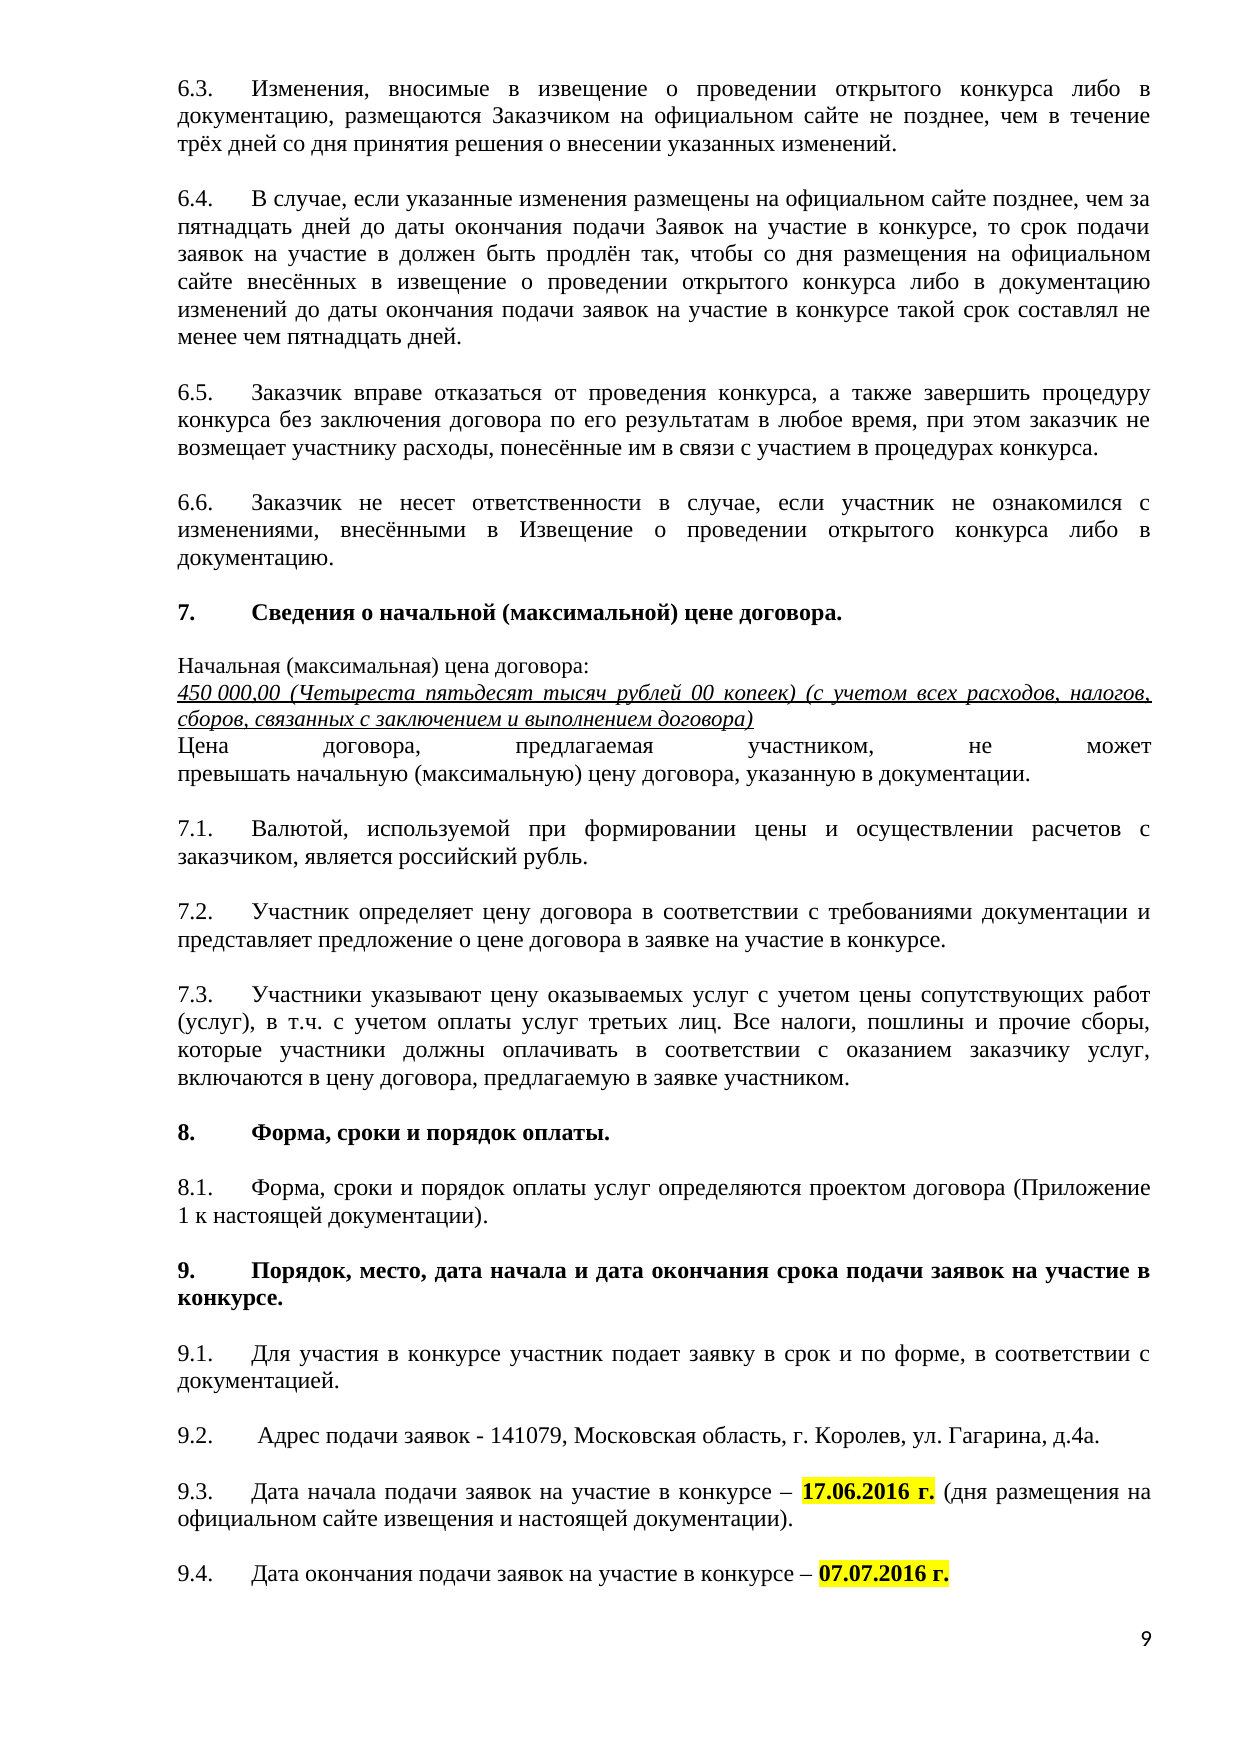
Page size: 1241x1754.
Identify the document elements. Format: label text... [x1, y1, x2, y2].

list 450 000,00 (Четыреста пятьдесят тысяч рублей 00 копеек) (с учетом всех расходов, налогов, сборов, связанных с заключением и выполнением договора) [177, 703, 1152, 731]
list Заказчик не несет ответственности в случае, если участник не ознакомился с изменениями, внесёнными в Извещение о проведении открытого конкурса либо в документацию. [177, 488, 1152, 571]
list Валютой, используемой при формировании цены и осуществлении расчетов с заказчиком, является российский рубль. [177, 814, 1152, 869]
list Изменения, вносимые в извещение о проведении открытого конкурса либо в документацию, размещаются Заказчиком на официальном сайте не позднее, чем в течение трёх дней со дня принятия решения о внесении указанных изменений. [177, 74, 1152, 157]
list Дата окончания подачи заявок на участие в конкурсе – 07.07.2016 г. [177, 1559, 1152, 1587]
list Цена договора, предлагаемая участником, не может превышать начальную (максимальную) цену договора, указанную в документации. [177, 731, 1152, 787]
list В случае, если указанные изменения размещены на официальном сайте позднее, чем за пятнадцать дней до даты окончания подачи Заявок на участие в конкурсе, то срок подачи заявок на участие в должен быть продлён так, чтобы со дня размещения на официальном сайте внесённых в извещение о проведении открытого конкурса либо в документацию изменений до даты окончания подачи заявок на участие в конкурсе такой срок составлял не менее чем пятнадцать дней. [177, 184, 1152, 350]
list Начальная (максимальная) цена договора: [177, 652, 1152, 679]
list Форма, сроки и порядок оплаты. [177, 1118, 1152, 1145]
list Участники указывают цену оказываемых услуг с учетом цены сопутствующих работ (услуг), в т.ч. с учетом оплаты услуг третьих лиц. Все налоги, пошлины и прочие сборы, которые участники должны оплачивать в соответствии с оказанием заказчику услуг, включаются в цену договора, предлагаемую в заявке участником. [177, 980, 1152, 1090]
list Для участия в конкурсе участник подает заявку в срок и по форме, в соответствии с документацией. [177, 1339, 1152, 1394]
list Заказчик вправе отказаться от проведения конкурса, а также завершить процедуру конкурса без заключения договора по его результатам в любое время, при этом заказчик не возмещает участнику расходы, понесённые им в связи с участием в процедурах конкурса. [177, 377, 1152, 460]
list Дата начала подачи заявок на участие в конкурсе – 17.06.2016 г. (дня размещения на официальном сайте извещения и настоящей документации). [177, 1477, 1152, 1532]
list Сведения о начальной (максимальной) цене договора. [177, 598, 1152, 626]
list Порядок, место, дата начала и дата окончания срока подачи заявок на участие в конкурсе. [177, 1256, 1152, 1311]
list Участник определяет цену договора в соответствии с требованиями документации и представляет предложение о цене договора в заявке на участие в конкурсе. [177, 897, 1152, 952]
list 450 000,00 (Четыреста пятьдесят тысяч рублей 00 копеек) (с учетом всех расходов, налогов, сборов, связанных с заключением и выполнением договора) [177, 679, 1152, 701]
list Адрес подачи заявок - 141079, Московская область, г. Королев, ул. Гагарина, д.4а. [177, 1421, 1152, 1449]
list Форма, сроки и порядок оплаты услуг определяются проектом договора (Приложение 1 к настоящей документации). [177, 1173, 1152, 1228]
